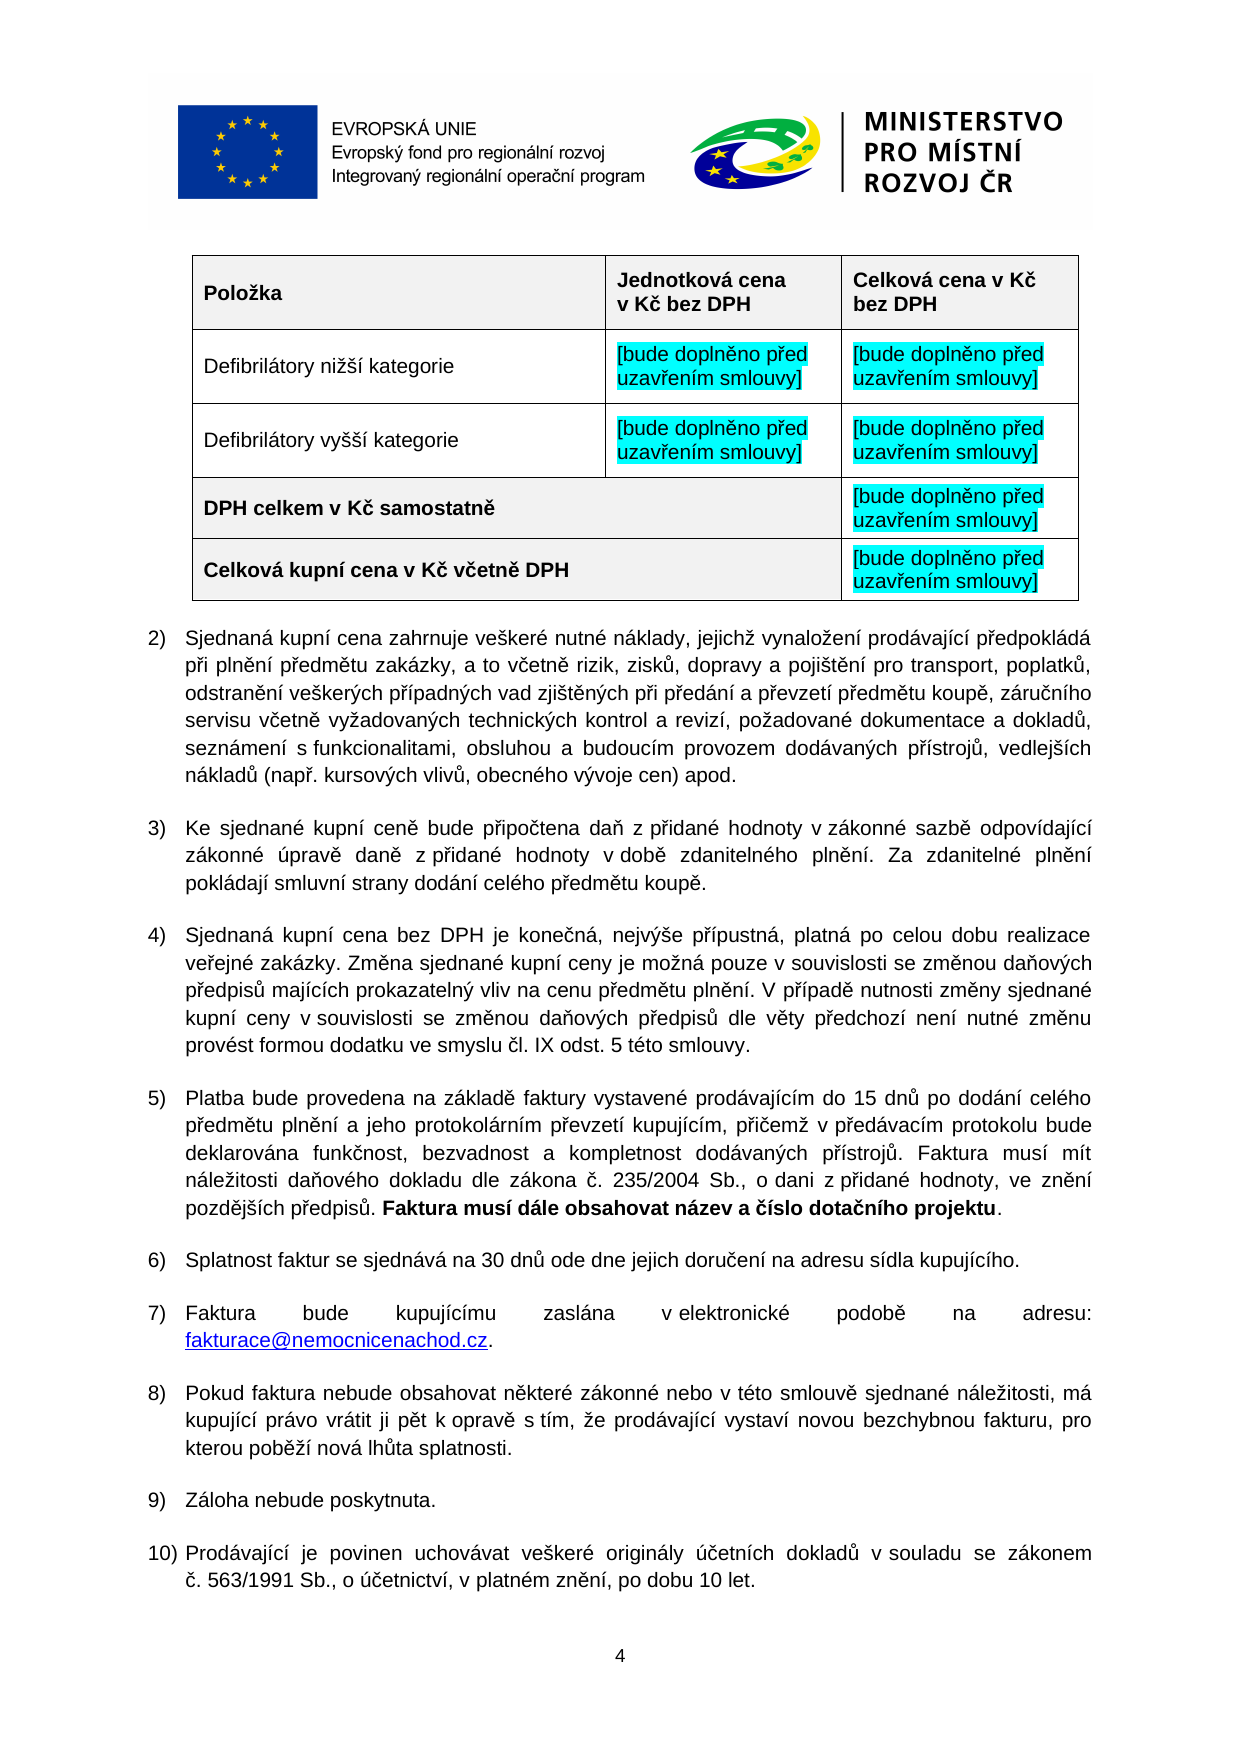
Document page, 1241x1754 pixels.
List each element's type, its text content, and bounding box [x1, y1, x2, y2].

list Pokud faktura nebude obsahovat některé zákonné nebo v této smlouvě sjednané náležitosti, má kupující právo vrátit ji pět k opravě s tím, že prodávající vystaví novou bezchybnou fakturu, pro kterou poběží nová lhůta splatnosti. [148, 1381, 1092, 1459]
table_header Jednotková cena v Kč bez DPH [606, 256, 841, 329]
list Sjednaná kupní cena zahrnuje veškeré nutné náklady, jejichž vynaložení prodávající předpokládá při plnění předmětu zakázky, a to včetně rizik, zisků, dopravy a pojištění pro transport, poplatků, odstranění veškerých případných vad zjištěných při předání a převzetí předmětu koupě, záručního servisu včetně vyžadovaných technických kontrol a revizí, požadované dokumentace a dokladů, seznámení s funkcionalitami, obsluhou a budoucím provozem dodávaných přístrojů, vedlejších nákladů (např. kursových vlivů, obecného vývoje cen) apod. [148, 626, 1092, 787]
table_cell [bude doplněno před uzavřením smlouvy] [842, 404, 1078, 477]
list Záloha nebude poskytnuta. [148, 1488, 1092, 1512]
table_cell [bude doplněno před uzavřením smlouvy] [606, 404, 841, 477]
table_cell [bude doplněno před uzavřením smlouvy] [606, 330, 841, 403]
list Splatnost faktur se sjednává na 30 dnů ode dne jejich doručení na adresu sídla kupujícího. [148, 1248, 1092, 1272]
table_cell [bude doplněno před uzavřením smlouvy] [842, 478, 1078, 538]
table_cell Defibrilátory nižší kategorie [193, 330, 605, 403]
table_header Celková cena v Kč bez DPH [842, 256, 1078, 329]
table_cell DPH celkem v Kč samostatně [193, 478, 841, 538]
picture [147, 73, 1093, 230]
list Faktura bude kupujícímu zaslána v elektronické podobě na adresu: fakturace@nemocnicenachod.cz. [148, 1301, 1092, 1352]
list Prodávající je povinen uchovávat veškeré originály účetních dokladů v souladu se zákonem č. 563/1991 Sb., o účetnictví, v platném znění, po dobu 10 let. [148, 1541, 1092, 1592]
table_cell Celková kupní cena v Kč včetně DPH [193, 539, 841, 599]
list Sjednaná kupní cena bez DPH je konečná, nejvýše přípustná, platná po celou dobu realizace veřejné zakázky. Změna sjednané kupní ceny je možná pouze v souvislosti se změnou daňových předpisů majících prokazatelný vliv na cenu předmětu plnění. V případě nutnosti změny sjednané kupní ceny v souvislosti se změnou daňových předpisů dle věty předchozí není nutné změnu provést formou dodatku ve smyslu čl. IX odst. 5 této smlouvy. [148, 923, 1092, 1057]
table_header Položka [193, 256, 605, 329]
table_cell Defibrilátory vyšší kategorie [193, 404, 605, 477]
table_cell [bude doplněno před uzavřením smlouvy] [842, 330, 1078, 403]
list Platba bude provedena na základě faktury vystavené prodávajícím do 15 dnů po dodání celého předmětu plnění a jeho protokolárním převzetí kupujícím, přičemž v předávacím protokolu bude deklarována funkčnost, bezvadnost a kompletnost dodávaných přístrojů. Faktura musí mít náležitosti daňového dokladu dle zákona č. 235/2004 Sb., o dani z přidané hodnoty, ve znění pozdějších předpisů. Faktura musí dále obsahovat název a číslo dotačního projektu. [148, 1086, 1092, 1219]
table_cell [bude doplněno před uzavřením smlouvy] [842, 539, 1078, 599]
list Ke sjednané kupní ceně bude připočtena daň z přidané hodnoty v zákonné sazbě odpovídající zákonné úpravě daně z přidané hodnoty v době zdanitelného plnění. Za zdanitelné plnění pokládají smluvní strany dodání celého předmětu koupě. [148, 816, 1092, 894]
